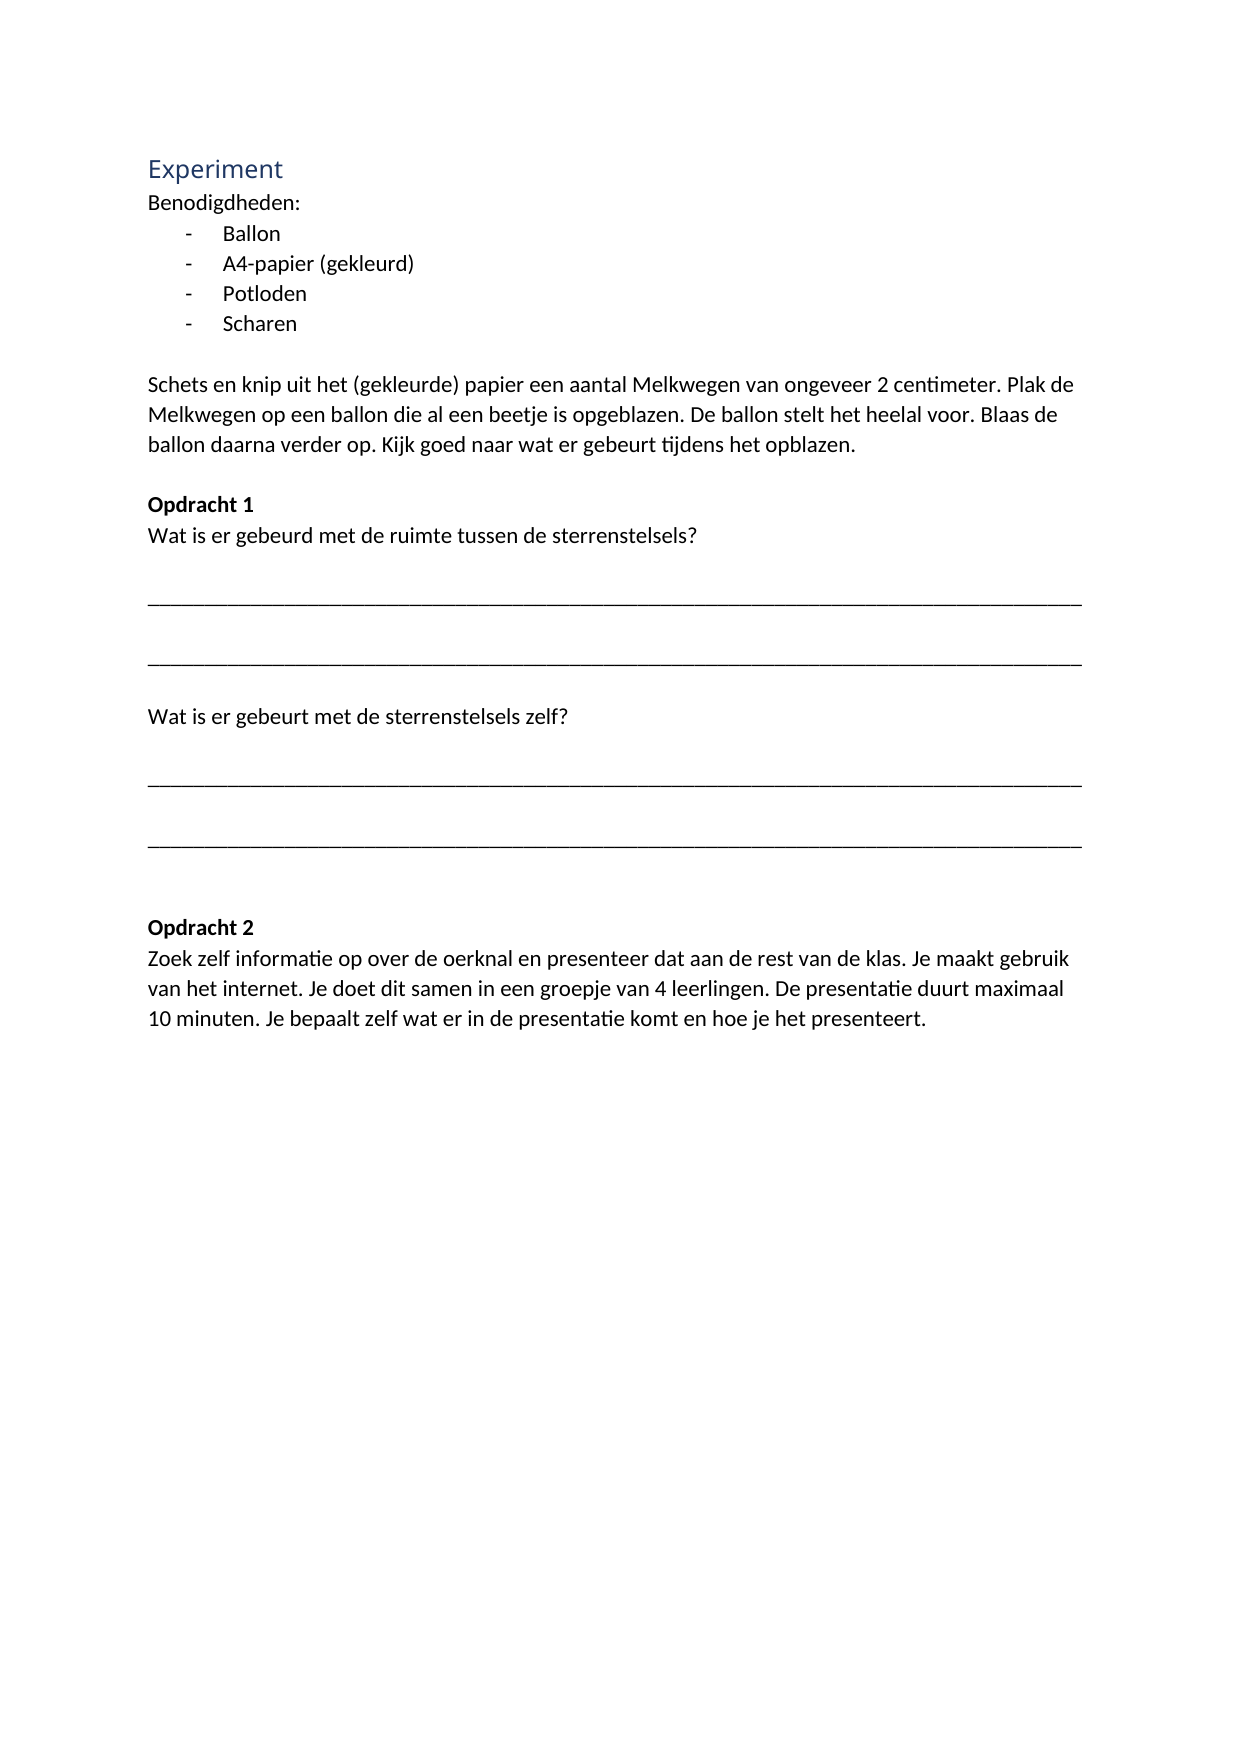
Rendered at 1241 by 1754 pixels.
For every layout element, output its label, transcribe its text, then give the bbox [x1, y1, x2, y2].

list Scharen [185, 309, 1093, 337]
text Opdracht 2 [148, 913, 1093, 942]
text __________________________________________________________________________________ [148, 762, 1093, 791]
text Wat is er gebeurt met de sterrenstelsels zelf? [148, 702, 1093, 730]
text __________________________________________________________________________________ [148, 823, 1093, 851]
text Benodigdheden: [148, 188, 1093, 217]
text Opdracht 1 [148, 491, 1093, 519]
subtitle Experiment [148, 152, 1093, 186]
text __________________________________________________________________________________ [148, 581, 1093, 609]
text Wat is er gebeurd met de ruimte tussen de sterrenstelsels? [148, 521, 1093, 549]
list A4-papier (gekleurd) [185, 249, 1093, 277]
list Ballon [185, 219, 1093, 247]
list Potloden [185, 279, 1093, 307]
text __________________________________________________________________________________ [148, 642, 1093, 670]
text Schets en knip uit het (gekleurde) papier een aantal Melkwegen van ongeveer 2 centimeter. Plak de Melkwegen op een ballon die al een beetje is opgeblazen. De ballon stelt het heelal voor. Blaas de ballon daarna verder op. Kijk goed naar wat er gebeurt tijdens het opblazen. [148, 370, 1093, 458]
text Zoek zelf informatie op over de oerknal en presenteer dat aan de rest van de klas. Je maakt gebruik van het internet. Je doet dit samen in een groepje van 4 leerlingen. De presentatie duurt maximaal 10 minuten. Je bepaalt zelf wat er in de presentatie komt en hoe je het presenteert. [148, 944, 1093, 1032]
